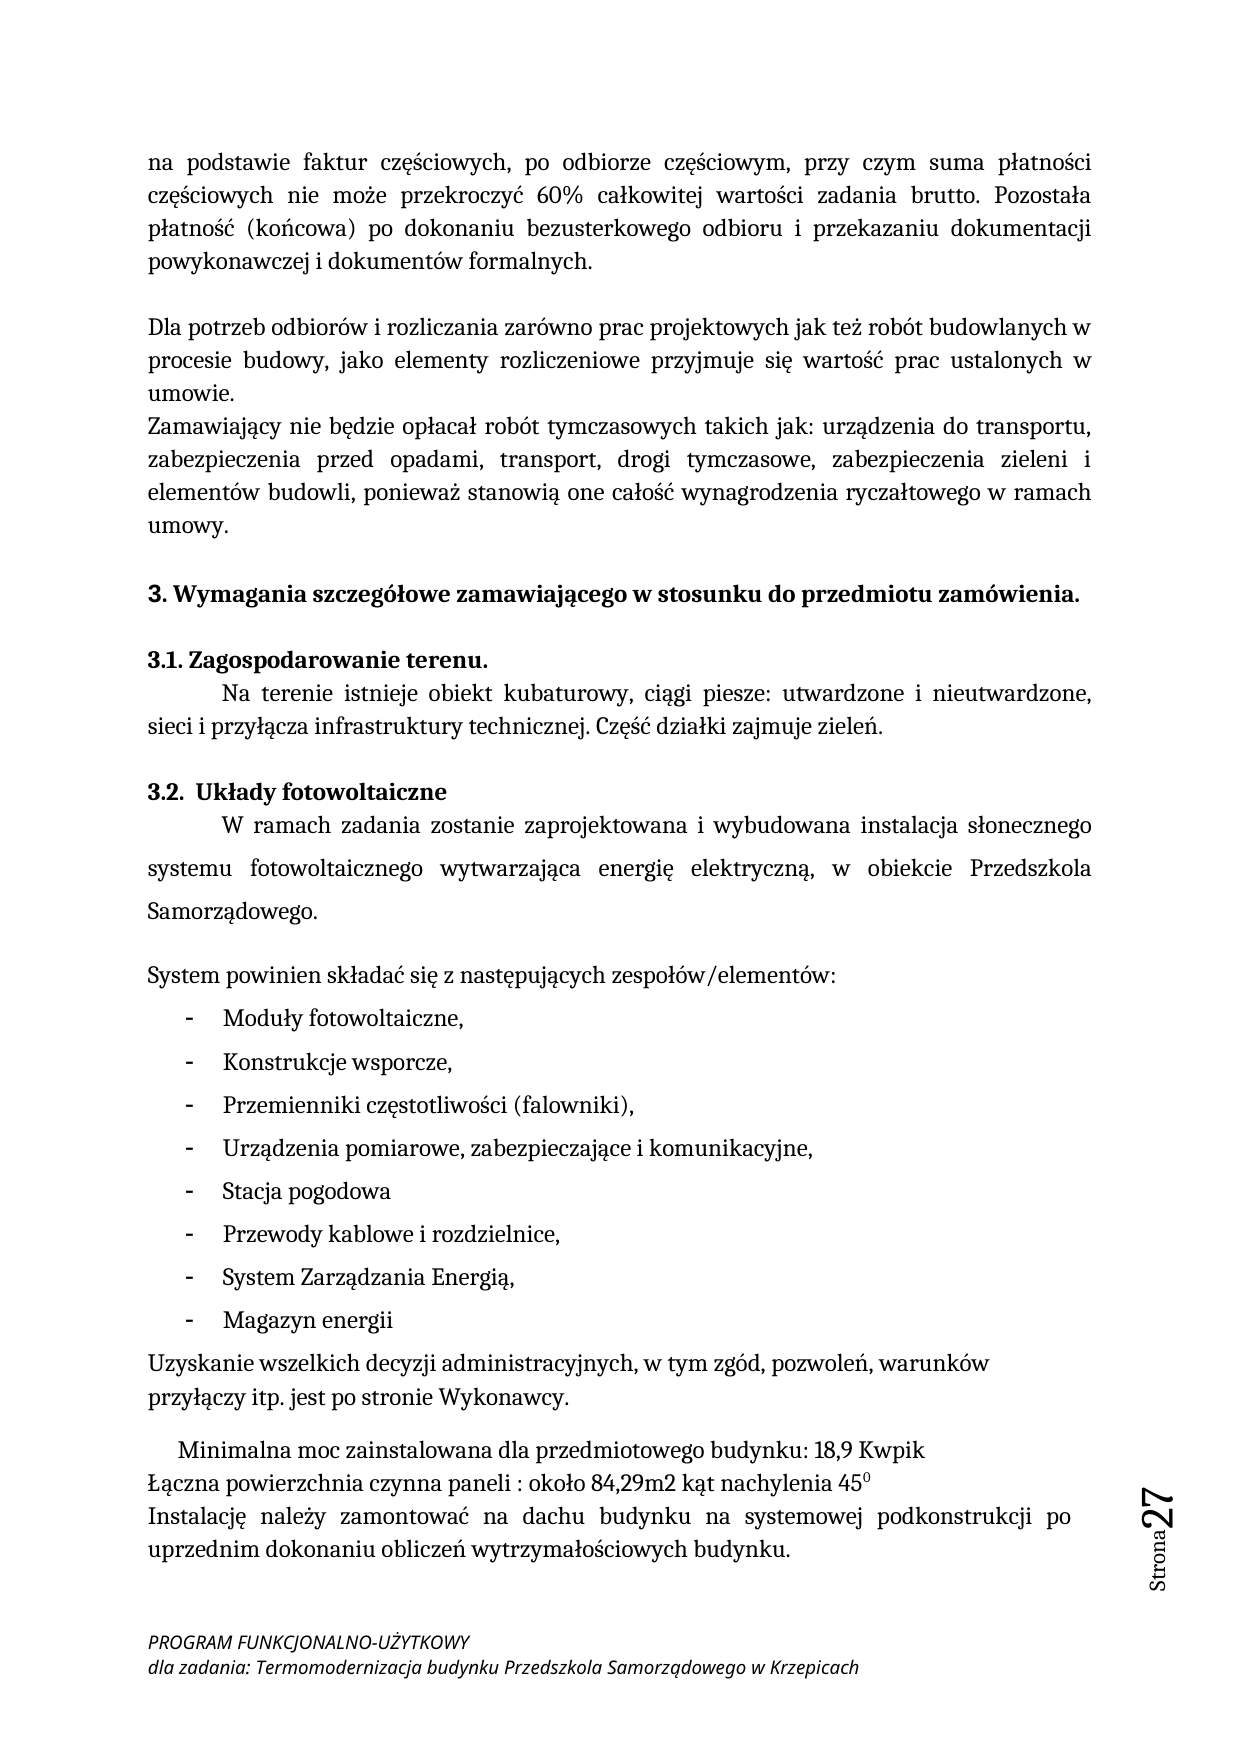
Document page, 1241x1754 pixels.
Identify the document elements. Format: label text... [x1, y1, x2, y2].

text Na terenie istnieje obiekt kubaturowy, ciągi piesze: utwardzone i nieutwardzone, sieci i przyłącza infrastruktury technicznej. Część działki zajmuje zieleń. [148, 679, 1093, 741]
list System Zarządzania Energią, [185, 1263, 1093, 1292]
list Konstrukcje wsporcze, [185, 1047, 1093, 1076]
list Instalację należy zamontować na dachu budynku na systemowej podkonstrukcji po uprzednim dokonaniu obliczeń wytrzymałościowych budynku. [148, 1502, 1072, 1564]
text Uzyskanie wszelkich decyzji administracyjnych, w tym zgód, pozwoleń, warunków przyłączy itp. jest po stronie Wykonawcy. [148, 1349, 1093, 1411]
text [148, 148, 1093, 275]
text Dla potrzeb odbiorów i rozliczania zarówno prac projektowych jak też robót budowlanych w procesie budowy, jako elementy rozliczeniowe przyjmuje się wartość prac ustalonych w umowie. [148, 313, 1093, 407]
list Stacja pogodowa [185, 1177, 1093, 1206]
list Minimalna moc zainstalowana dla przedmiotowego budynku: 18,9 Kwpik [177, 1436, 1072, 1465]
text 3.2. Układy fotowoltaiczne [148, 778, 1093, 807]
text Zamawiający nie będzie opłacał robót tymczasowych takich jak: urządzenia do transportu, zabezpieczenia przed opadami, transport, drogi tymczasowe, zabezpieczenia zieleni i elementów budowli, ponieważ stanowią one całość wynagrodzenia ryczałtowego w ramach umowy. [148, 412, 1093, 539]
text System powinien składać się z następujących zespołów/elementów: [148, 961, 1093, 990]
text W ramach zadania zostanie zaprojektowana i wybudowana instalacja słonecznego systemu fotowoltaicznego wytwarzająca energię elektryczną, w obiekcie Przedszkola Samorządowego. [148, 811, 1093, 926]
list Urządzenia pomiarowe, zabezpieczające i komunikacyjne, [185, 1134, 1093, 1162]
list Moduły fotowoltaiczne, [185, 1004, 1093, 1033]
text 3. Wymagania szczegółowe zamawiającego w stosunku do przedmiotu zamówienia. [148, 579, 1093, 608]
list Przemienniki częstotliwości (falowniki), [185, 1091, 1093, 1119]
text 3.1. Zagospodarowanie terenu. [148, 646, 1093, 675]
list Przewody kablowe i rozdzielnice, [185, 1220, 1093, 1249]
list Łączna powierzchnia czynna paneli : około 84,29m2 kąt nachylenia 450 [148, 1469, 1072, 1498]
list Magazyn energii [185, 1306, 1093, 1335]
